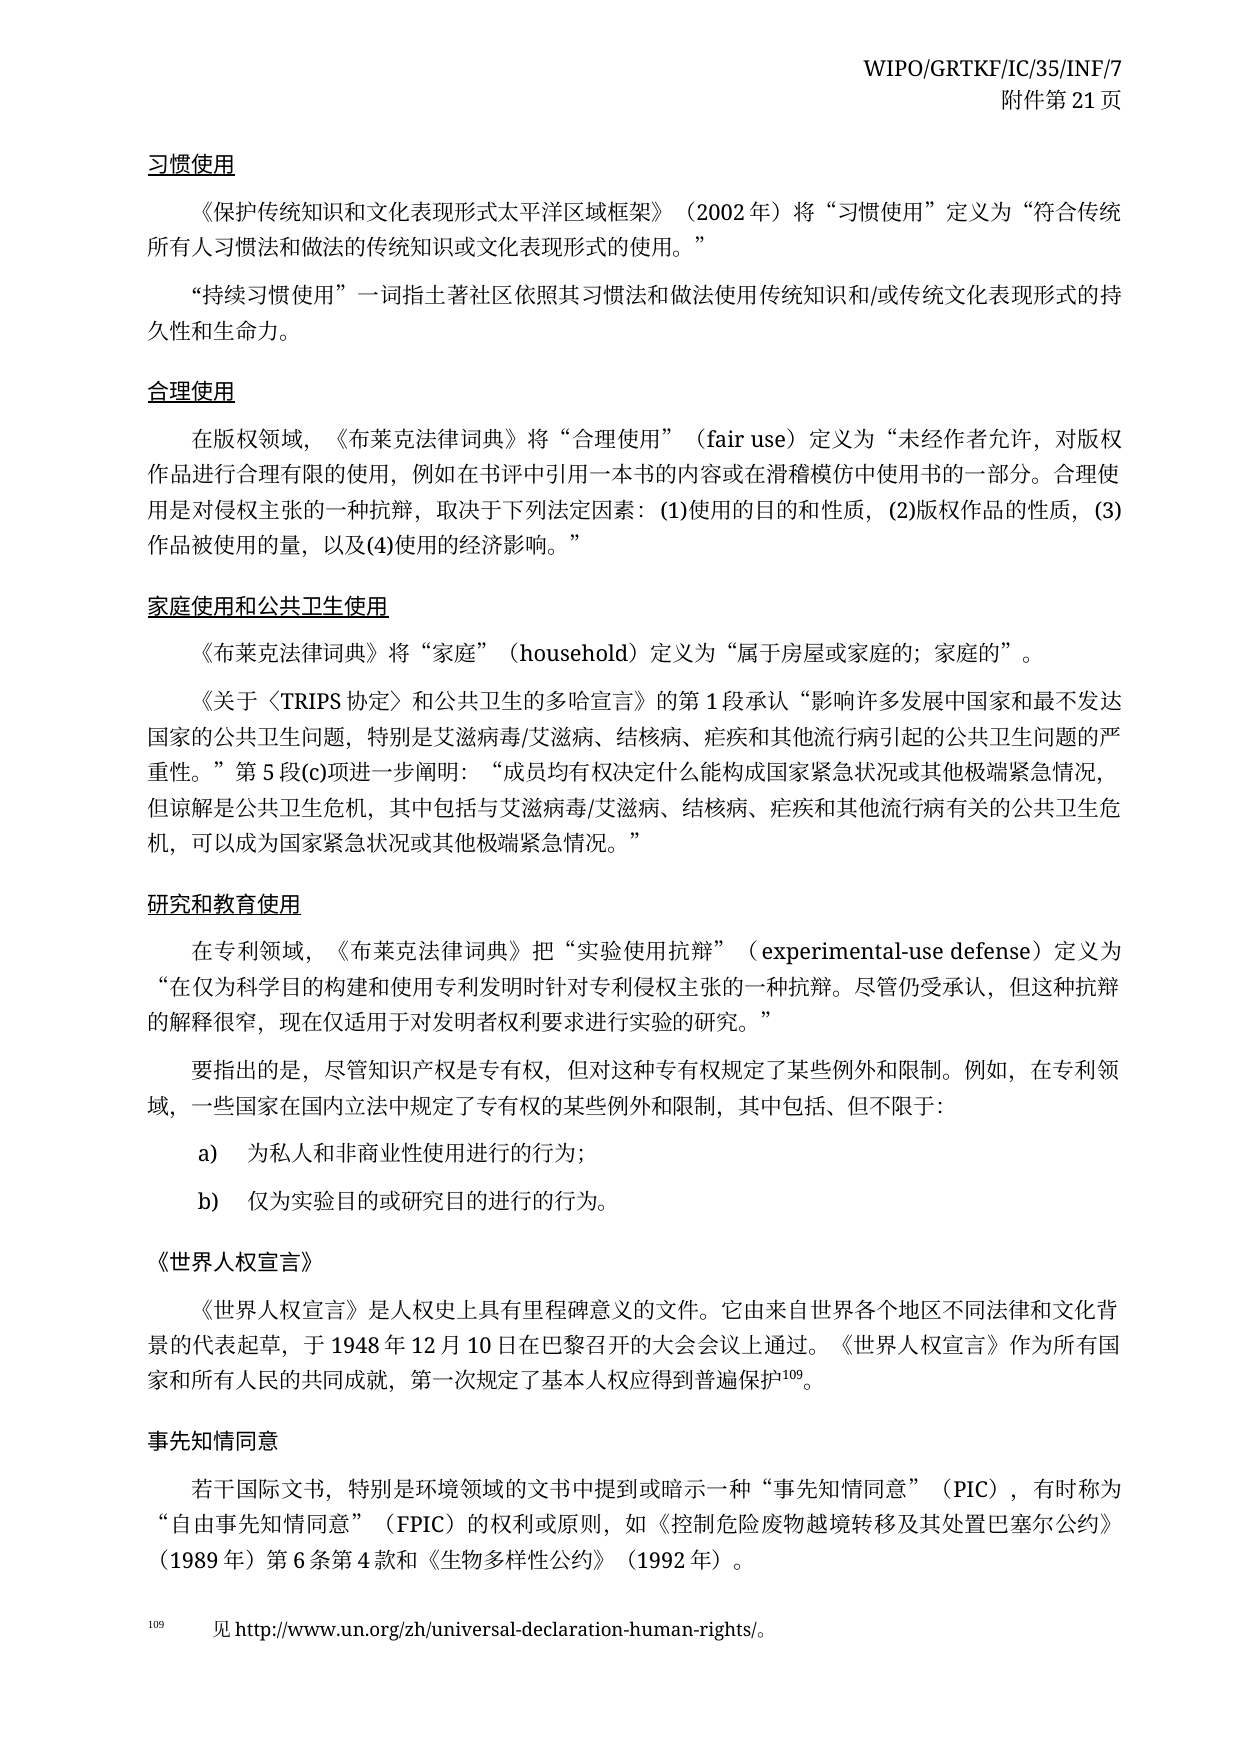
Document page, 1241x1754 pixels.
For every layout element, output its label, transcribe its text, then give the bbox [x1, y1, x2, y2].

text 事先知情同意 [148, 1420, 1122, 1456]
text a) 为私人和非商业性使用进行的行为； [198, 1133, 1122, 1168]
text 在版权领域，《布莱克法律词典》将“合理使用”（fair use）定义为“未经作者允许，对版权作品进行合理有限的使用，例如在书评中引用一本书的内容或在滑稽模仿中使用书的一部分。合理使用是对侵权主张的一种抗辩，取决于下列法定因素：(1)使用的目的和性质，(2)版权作品的性质，(3)作品被使用的量，以及(4)使用的经济影响。” [148, 418, 1122, 560]
text 要指出的是，尽管知识产权是专有权，但对这种专有权规定了某些例外和限制。例如，在专利领域，一些国家在国内立法中规定了专有权的某些例外和限制，其中包括、但不限于： [148, 1049, 1122, 1120]
text 《世界人权宣言》是人权史上具有里程碑意义的文件。它由来自世界各个地区不同法律和文化背景的代表起草，于1948年12月10日在巴黎召开的大会会议上通过。《世界人权宣言》作为所有国家和所有人民的共同成就，第一次规定了基本人权应得到普遍保护。 [148, 1289, 1122, 1395]
text 若干国际文书，特别是环境领域的文书中提到或暗示一种“事先知情同意”（PIC），有时称为“自由事先知情同意”（FPIC）的权利或原则，如《控制危险废物越境转移及其处置巴塞尔公约》（1989年）第6条第4款和《生物多样性公约》（1992年）。 [148, 1468, 1122, 1574]
text 《关于〈TRIPS协定〉和公共卫生的多哈宣言》的第1段承认“影响许多发展中国家和最不发达国家的公共卫生问题，特别是艾滋病毒/艾滋病、结核病、疟疾和其他流行病引起的公共卫生问题的严重性。”第5段(c)项进一步阐明：“成员均有权决定什么能构成国家紧急状况或其他极端紧急情况，但谅解是公共卫生危机，其中包括与艾滋病毒/艾滋病、结核病、疟疾和其他流行病有关的公共卫生危机，可以成为国家紧急状况或其他极端紧急情况。” [148, 681, 1122, 858]
text 研究和教育使用 [148, 883, 1122, 918]
text 合理使用 [148, 370, 1122, 406]
text 《世界人权宣言》 [148, 1241, 1122, 1277]
text 家庭使用和公共卫生使用 [148, 585, 1122, 620]
text 习惯使用 [148, 143, 1122, 179]
text 《布莱克法律词典》将“家庭”（household）定义为“属于房屋或家庭的；家庭的”。 [148, 633, 1122, 668]
text 在专利领域，《布莱克法律词典》把“实验使用抗辩”（experimental-use defense）定义为“在仅为科学目的构建和使用专利发明时针对专利侵权主张的一种抗辩。尽管仍受承认，但这种抗辩的解释很窄，现在仅适用于对发明者权利要求进行实验的研究。” [148, 931, 1122, 1037]
text b) 仅为实验目的或研究目的进行的行为。 [198, 1181, 1122, 1216]
text 《保护传统知识和文化表现形式太平洋区域框架》（2002年）将“习惯使用”定义为“符合传统所有人习惯法和做法的传统知识或文化表现形式的使用。” [148, 191, 1122, 262]
text “持续习惯使用”一词指土著社区依照其习惯法和做法使用传统知识和/或传统文化表现形式的持久性和生命力。 [148, 274, 1122, 345]
